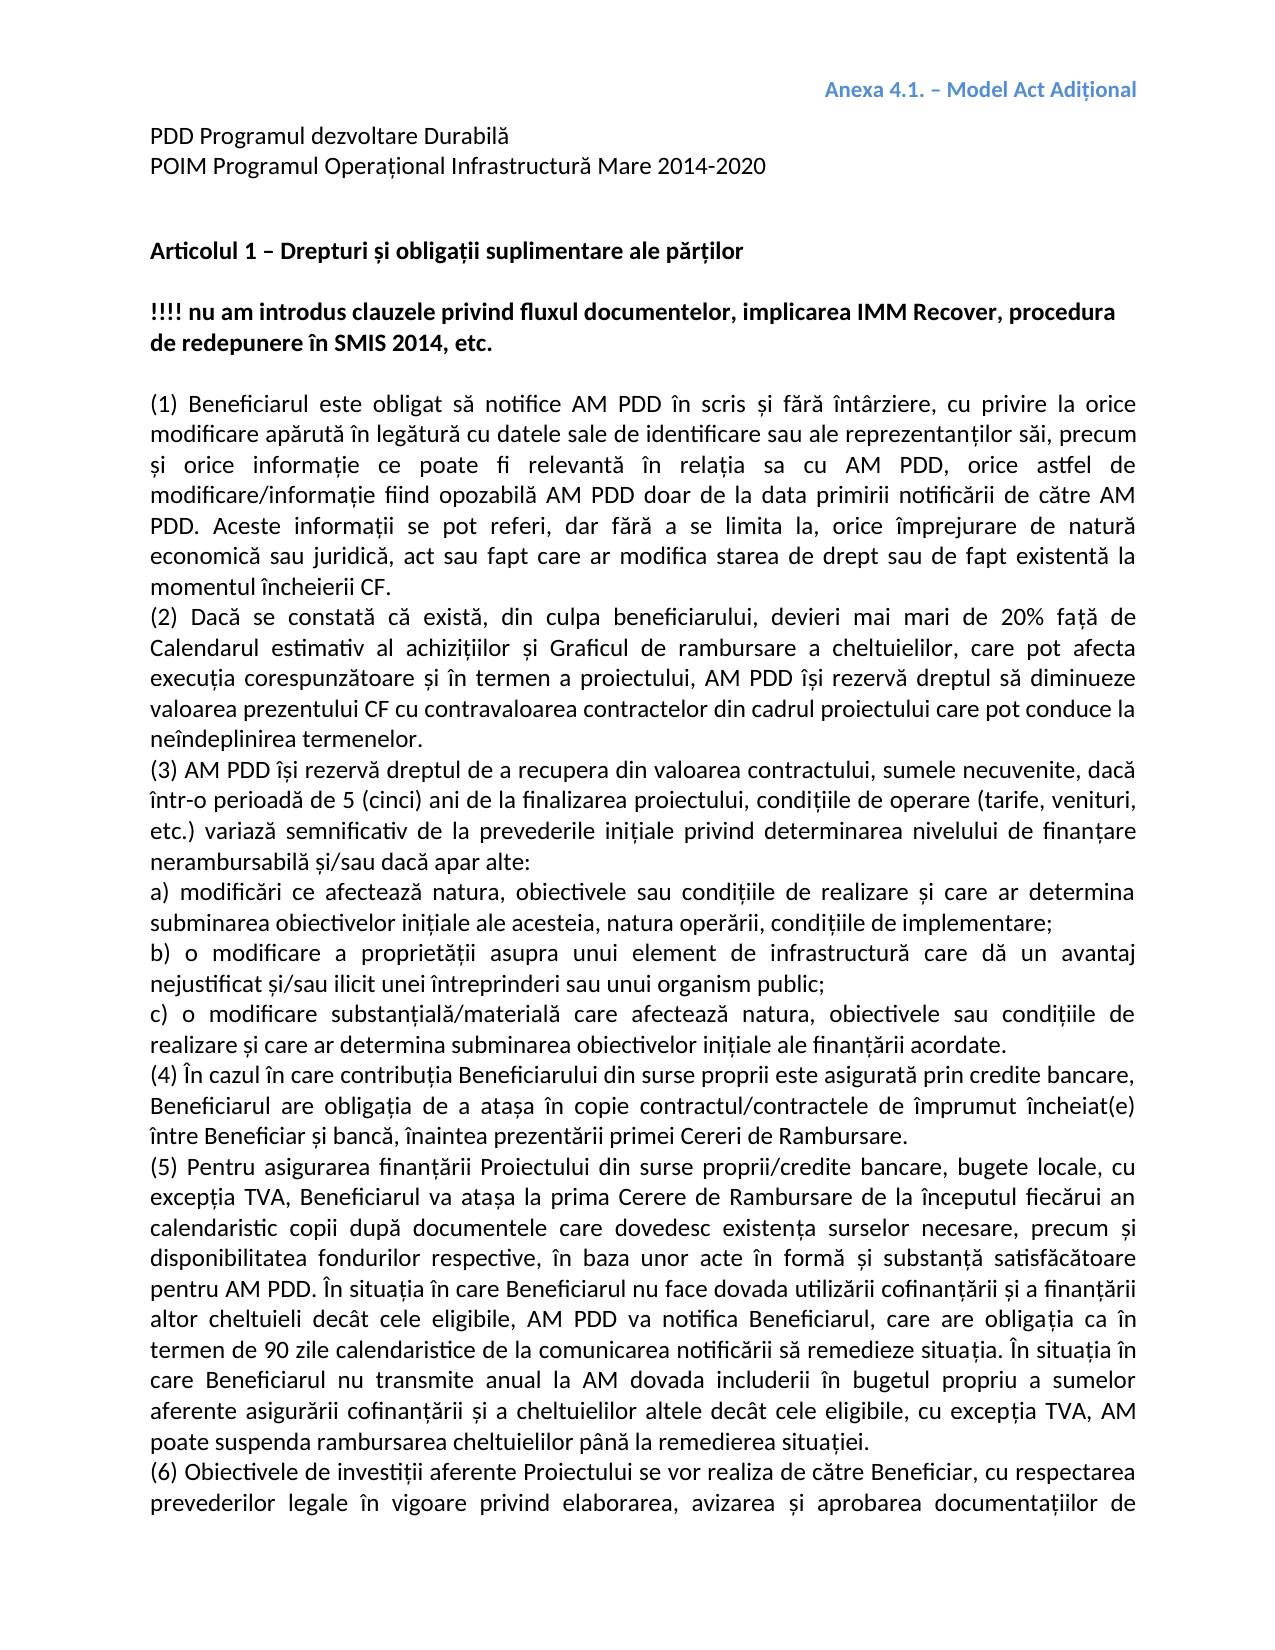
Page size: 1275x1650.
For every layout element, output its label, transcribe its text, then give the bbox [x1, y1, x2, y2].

text (5) Pentru asigurarea finanţării Proiectului din surse proprii/credite bancare, bugete locale, cu excepţia TVA, Beneficiarul va ataşa la prima Cerere de Rambursare de la începutul fiecărui an calendaristic copii după documentele care dovedesc existenţa surselor necesare, precum şi disponibilitatea fondurilor respective, în baza unor acte în formă şi substanţă satisfăcătoare pentru AM PDD. În situaţia în care Beneficiarul nu face dovada utilizării cofinanţării şi a finanţării altor cheltuieli decât cele eligibile, AM PDD va notifica Beneficiarul, care are obligaţia ca în termen de 90 zile calendaristice de la comunicarea notificării să remedieze situaţia. În situaţia în care Beneficiarul nu transmite anual la AM dovada includerii în bugetul propriu a sumelor aferente asigurării cofinanţării şi a cheltuielilor altele decât cele eligibile, cu excepţia TVA, AM poate suspenda rambursarea cheltuielilor până la remedierea situaţiei. [150, 1151, 1137, 1456]
text a) modificări ce afectează natura, obiectivele sau condițiile de realizare și care ar determina subminarea obiectivelor inițiale ale acesteia, natura operării, condiţiile de implementare; [150, 876, 1137, 937]
text b) o modificare a proprietății asupra unui element de infrastructură care dă un avantaj nejustificat și/sau ilicit unei întreprinderi sau unui organism public; [150, 937, 1137, 998]
text (3) AM PDD îşi rezervă dreptul de a recupera din valoarea contractului, sumele necuvenite, dacă într-o perioadă de 5 (cinci) ani de la finalizarea proiectului, condiţiile de operare (tarife, venituri, etc.) variază semnificativ de la prevederile iniţiale privind determinarea nivelului de finanţare nerambursabilă şi/sau dacă apar alte: [150, 754, 1137, 876]
text POIM Programul Operaţional Infrastructură Mare 2014-2020 [150, 150, 1137, 181]
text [150, 1456, 1137, 1517]
text (1) Beneficiarul este obligat să notifice AM PDD în scris şi fără întârziere, cu privire la orice modificare apărută în legătură cu datele sale de identificare sau ale reprezentanţilor săi, precum şi orice informaţie ce poate fi relevantă în relaţia sa cu AM PDD, orice astfel de modificare/informaţie fiind opozabilă AM PDD doar de la data primirii notificării de către AM PDD. Aceste informaţii se pot referi, dar fără a se limita la, orice împrejurare de natură economică sau juridică, act sau fapt care ar modifica starea de drept sau de fapt existentă la momentul încheierii CF. [150, 388, 1137, 602]
text (2) Dacă se constată că există, din culpa beneficiarului, devieri mai mari de 20% faţă de Calendarul estimativ al achizițiilor şi Graficul de rambursare a cheltuielilor, care pot afecta execuţia corespunzătoare şi în termen a proiectului, AM PDD îşi rezervă dreptul să diminueze valoarea prezentului CF cu contravaloarea contractelor din cadrul proiectului care pot conduce la neîndeplinirea termenelor. [150, 602, 1137, 754]
text !!!! nu am introdus clauzele privind fluxul documentelor, implicarea IMM Recover, procedura de redepunere în SMIS 2014, etc. [150, 296, 1137, 357]
text Articolul 1 – Drepturi şi obligaţii suplimentare ale părţilor [150, 235, 1137, 266]
text (4) În cazul în care contribuţia Beneficiarului din surse proprii este asigurată prin credite bancare, Beneficiarul are obligaţia de a ataşa în copie contractul/contractele de împrumut încheiat(e) între Beneficiar şi bancă, înaintea prezentării primei Cereri de Rambursare. [150, 1059, 1137, 1151]
text PDD Programul dezvoltare Durabilă [150, 120, 1137, 150]
text c) o modificare substanțială/materială care afectează natura, obiectivele sau condițiile de realizare și care ar determina subminarea obiectivelor inițiale ale finanțării acordate. [150, 998, 1137, 1059]
